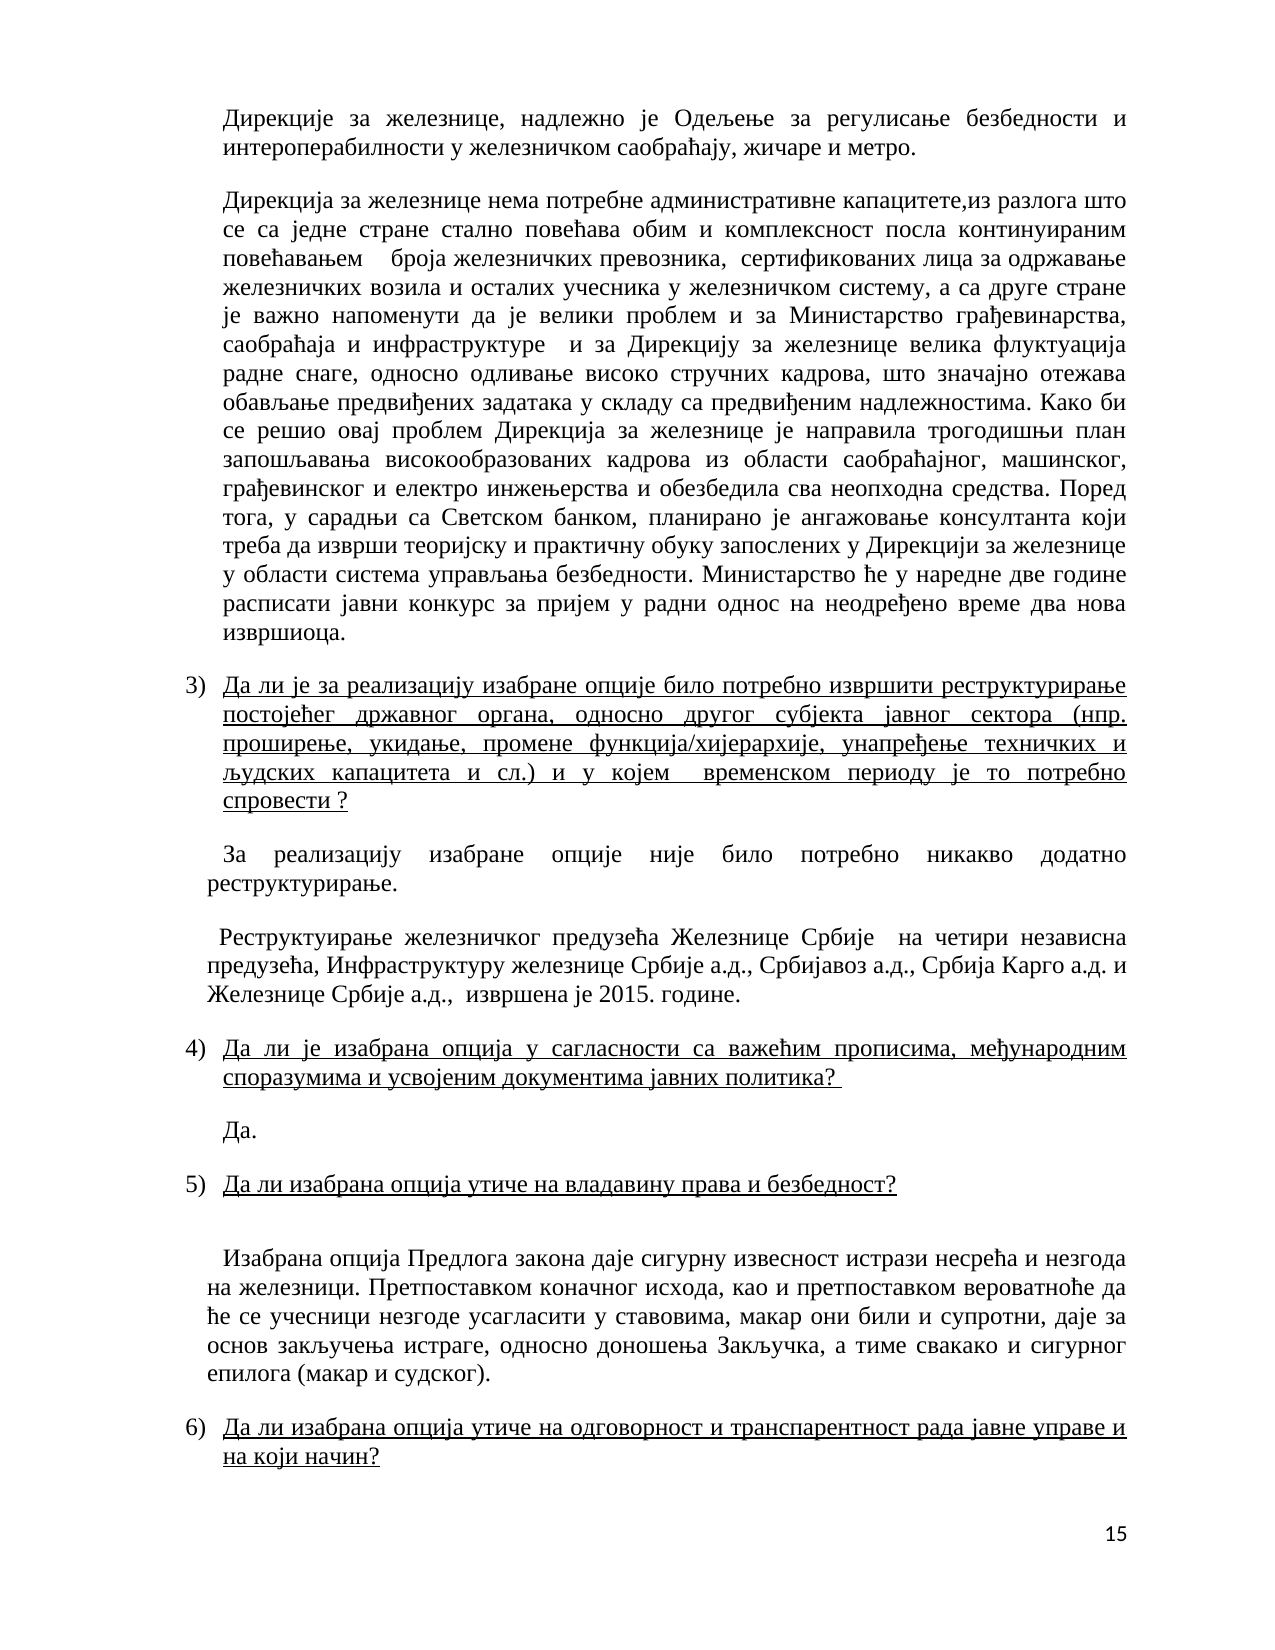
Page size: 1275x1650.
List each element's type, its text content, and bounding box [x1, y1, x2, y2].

list Да ли изабрана опција утиче на одговорност и транспарентност рада јавне управе и на који начин? [185, 1412, 1127, 1470]
text Реструктуирање железничког предузећа Железницe Србије на четири независна предузећа, Инфраструктуру железнице Србије а.д., Србијавоз а.д., Србија Карго а.д. и Железнице Србије а.д., извршена је 2015. године. [207, 922, 1127, 1008]
text Дирекција за железнице нема потребне административне капацитете,из разлога што се са једне стране стално повећава обим и комплексност посла континуираним повећавањем броја железничких превозника, сертификованих лица за одржавање железничких возила и осталих учесника у железничком систему, а са друге стране је важно напоменути да је велики проблем и за Министарство грађевинарства, саобраћаја и инфраструктуре и за Дирекцију за железнице велика флуктуација радне снаге, односно одливање високо стручних кадрова, што значајно отежава обављање предвиђених задатака у складу са предвиђеним надлежностима. Како би се решио овај проблем Дирекција за железнице је направила трогодишњи план запошљавања високообразованих кадрова из области саобраћајног, машинског, грађевинског и електро инжењерства и обезбедила сва неопходна средства. Поред тога, у сарадњи са Светском банком, планирано је ангажовање консултанта који треба да изврши теоријску и практичну обуку запослених у Дирекцији за железнице у области система управљања безбедности. Министарство ће у наредне две године расписати јавни конкурс за пријем у радни однос на неодређено време два нова извршиоца. [223, 186, 1127, 646]
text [223, 103, 1127, 161]
text Изабрана опција Предлога закона даје сигурну извесност истрази несрећа и незгода на железници. Претпоставком коначног исхода, као и претпоставком вероватноће да ће се учесници незгоде усагласити у ставовима, макар они били и супротни, даје за основ закључења истраге, односно доношења Закључка, а тиме свакако и сигурног епилога (макар и судског). [207, 1243, 1127, 1387]
list Да ли је изабрана опција у сагласности са важећим прописима, међународним споразумима и усвојеним документима јавних политика? [185, 1033, 1127, 1091]
list Да ли изабрана опција утиче на владавину права и безбедност? [185, 1169, 1127, 1198]
list Да ли је за реализацију изабране опције било потребно извршити реструктурирање постојећег државног органа, односно другог субјекта јавног сектора (нпр. проширење, укидање, промене функција/хијерархије, унапређење техничких и људских капацитета и сл.) и у којем временском периоду је то потребно спровести ? [185, 671, 1127, 814]
text Да. [223, 1116, 1127, 1144]
text За реализацију изабране опције није било потребно никакво додатно реструктурирање. [207, 839, 1127, 897]
